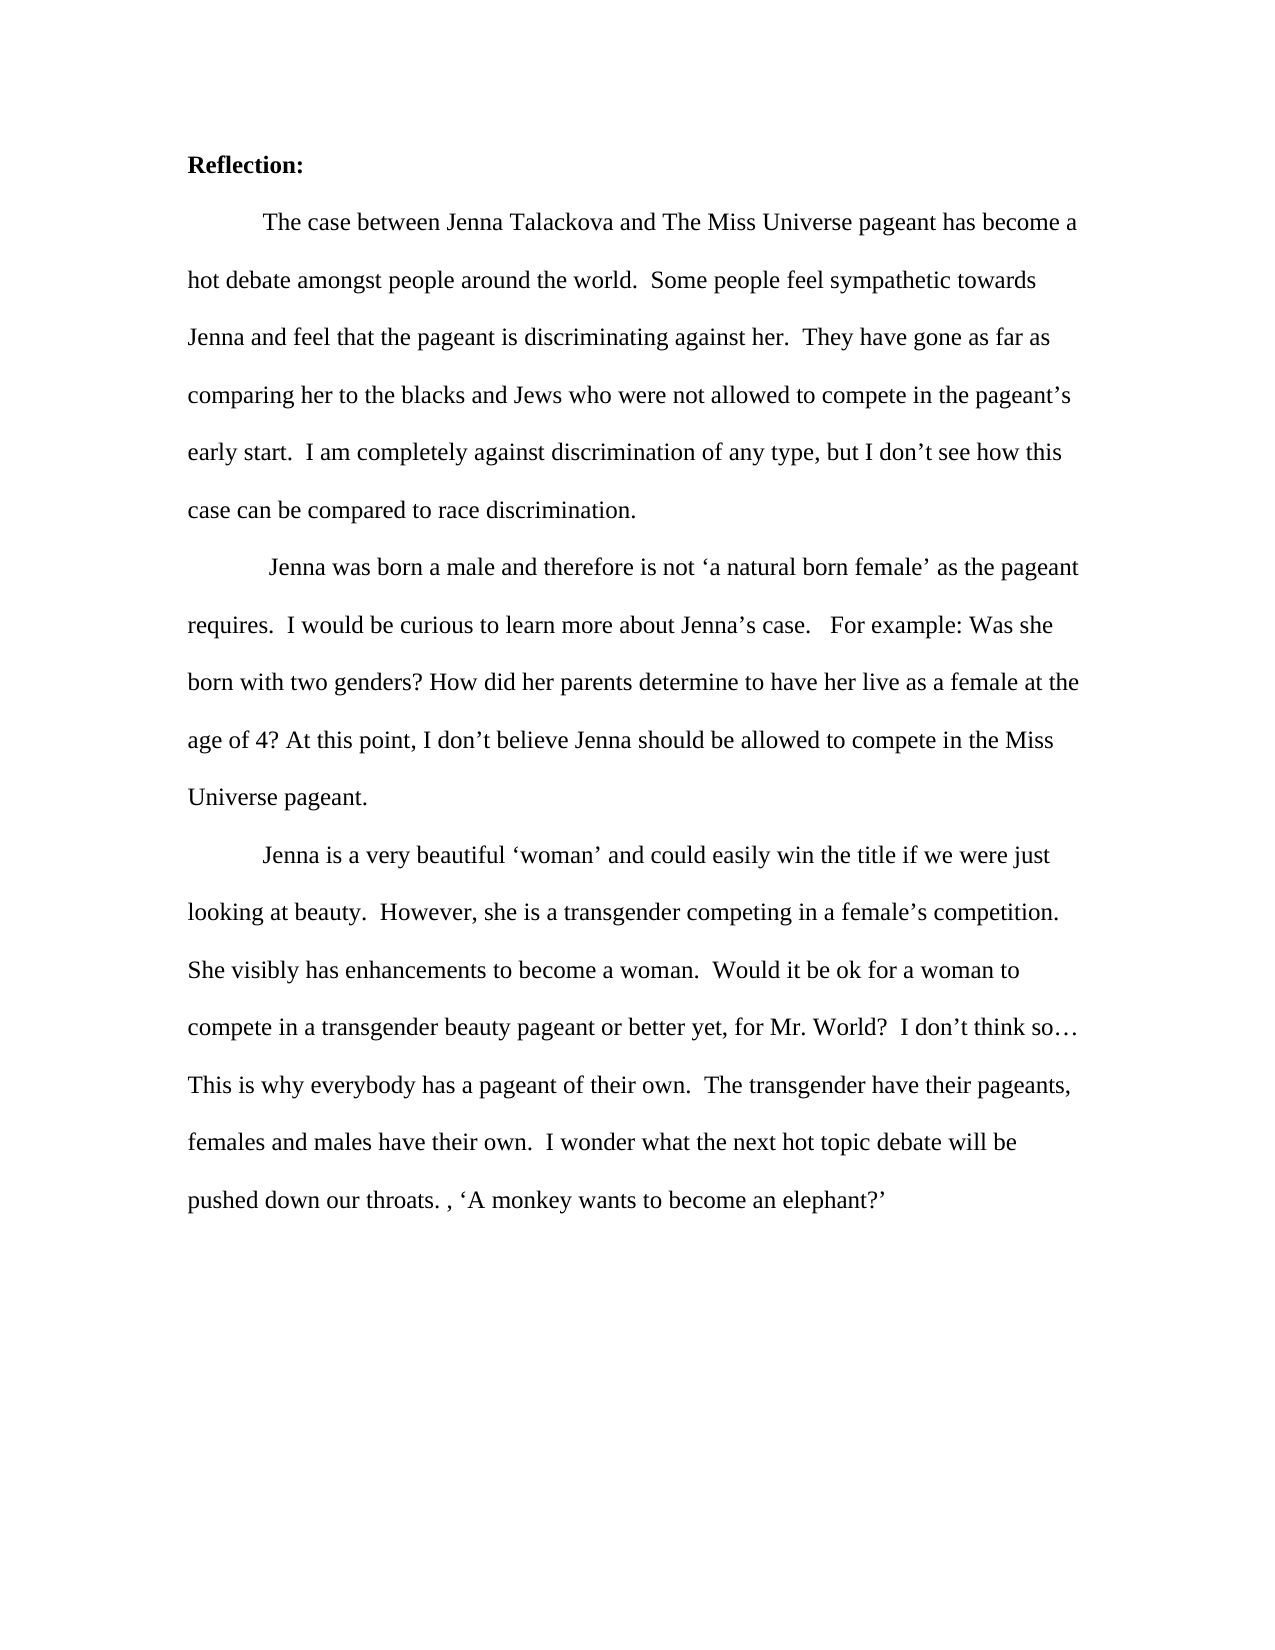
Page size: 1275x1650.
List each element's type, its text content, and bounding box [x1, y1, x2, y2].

text The case between Jenna Talackova and The Miss Universe pageant has become a hot debate amongst people around the world. Some people feel sympathetic towards Jenna and feel that the pageant is discriminating against her. They have gone as far as comparing her to the blacks and Jews who were not allowed to compete in the pageant’s early start. I am completely against discrimination of any type, but I don’t see how this case can be compared to race discrimination. [187, 207, 1087, 524]
text Jenna is a very beautiful ‘woman’ and could easily win the title if we were just looking at beauty. However, she is a transgender competing in a female’s competition. She visibly has enhancements to become a woman. Would it be ok for a woman to compete in a transgender beauty pageant or better yet, for Mr. World? I don’t think so… This is why everybody has a pageant of their own. The transgender have their pageants, females and males have their own. I wonder what the next hot topic debate will be pushed down our throats. , ‘A monkey wants to become an elephant?’ [187, 840, 1087, 1214]
text Jenna was born a male and therefore is not ‘a natural born female’ as the pageant requires. I would be curious to learn more about Jenna’s case. For example: Was she born with two genders? How did her parents determine to have her live as a female at the age of 4? At this point, I don’t believe Jenna should be allowed to compete in the Miss Universe pageant. [187, 552, 1087, 811]
text Reflection: [187, 150, 1087, 179]
